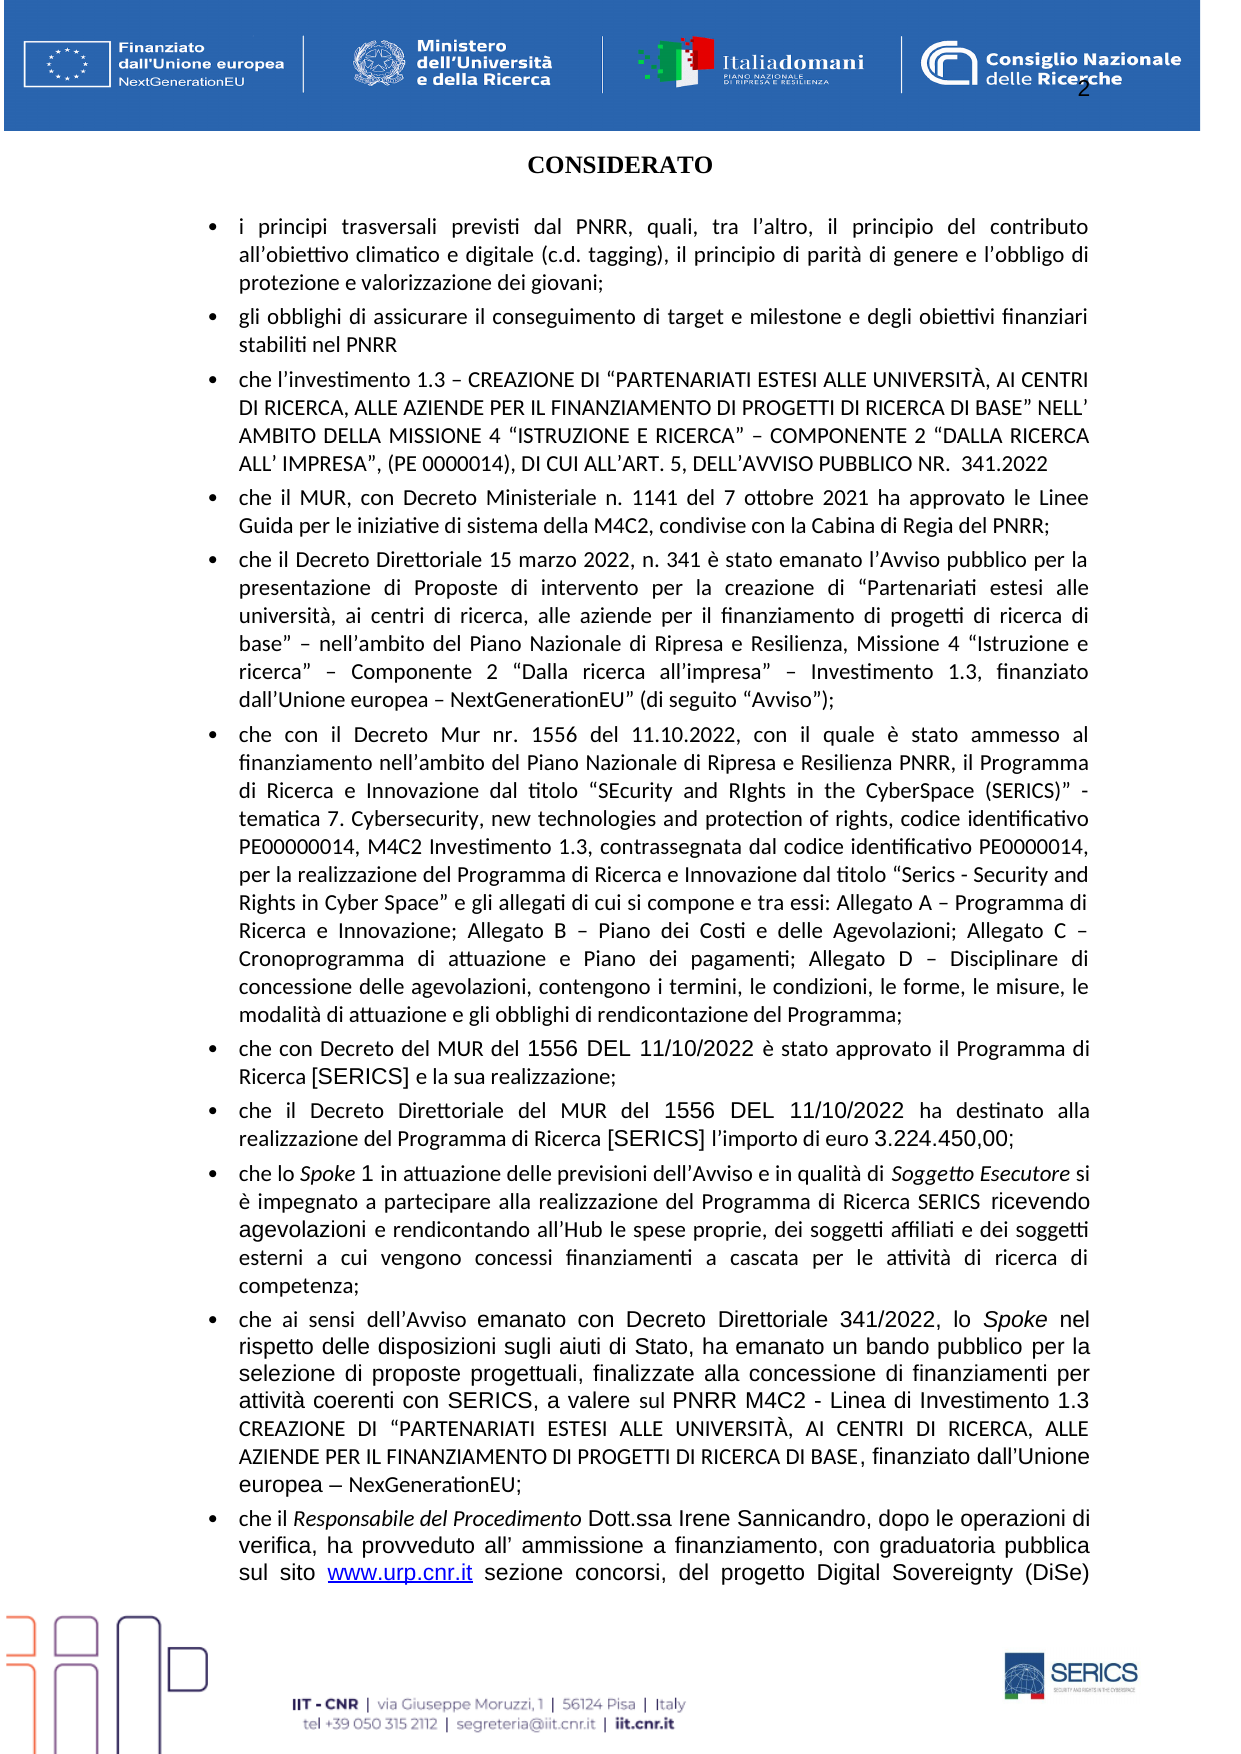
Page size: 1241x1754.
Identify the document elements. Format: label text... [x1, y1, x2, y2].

list che il Decreto Direttoriale 15 marzo 2022, n. 341 è stato emanato l’Avviso pubblico per la presentazione di Proposte di intervento per la creazione di “Partenariati estesi alle università, ai centri di ricerca, alle aziende per il finanziamento di progetti di ricerca di base” – nell’ambito del Piano Nazionale di Ripresa e Resilienza, Missione 4 “Istruzione e ricerca” – Componente 2 “Dalla ricerca all’impresa” – Investimento 1.3, finanziato dall’Unione europea – NextGenerationEU” (di seguito “Avviso”); [209, 545, 1090, 713]
list che il MUR, con Decreto Ministeriale n. 1141 del 7 ottobre 2021 ha approvato le Linee Guida per le iniziative di sistema della M4C2, condivise con la Cabina di Regia del PNRR; [209, 483, 1090, 539]
list i principi trasversali previsti dal PNRR, quali, tra l’altro, il principio del contributo all’obiettivo climatico e digitale (c.d. tagging), il principio di parità di genere e l’obbligo di protezione e valorizzazione dei giovani; [209, 212, 1090, 296]
list che ai sensi dell’Avviso emanato con Decreto Direttoriale 341/2022, lo Spoke nel rispetto delle disposizioni sugli aiuti di Stato, ha emanato un bando pubblico per la selezione di proposte progettuali, finalizzate alla concessione di finanziamenti per attività coerenti con SERICS, a valere sul PNRR M4C2 - Linea di Investimento 1.3 CREAZIONE DI “PARTENARIATI ESTESI ALLE UNIVERSITÀ, AI CENTRI DI RICERCA, ALLE AZIENDE PER IL FINANZIAMENTO DI PROGETTI DI RICERCA DI BASE, finanziato dall’Unione europea – NexGenerationEU; [209, 1305, 1090, 1498]
list che l’investimento 1.3 – CREAZIONE DI “PARTENARIATI ESTESI ALLE UNIVERSITÀ, AI CENTRI DI RICERCA, ALLE AZIENDE PER IL FINANZIAMENTO DI PROGETTI DI RICERCA DI BASE” NELL’ AMBITO DELLA MISSIONE 4 “ISTRUZIONE E RICERCA” – COMPONENTE 2 “DALLA RICERCA ALL’ IMPRESA”, (PE 0000014), DI CUI ALL’ART. 5, DELL’AVVISO PUBBLICO NR. 341.2022 [209, 365, 1090, 477]
list che lo Spoke 1 in attuazione delle previsioni dell’Avviso e in qualità di Soggetto Esecutore si è impegnato a partecipare alla realizzazione del Programma di Ricerca SERICS ricevendo agevolazioni e rendicontando all’Hub le spese proprie, dei soggetti affiliati e dei soggetti esterni a cui vengono concessi finanziamenti a cascata per le attività di ricerca di competenza; [209, 1159, 1090, 1299]
text CONSIDERATO [150, 150, 1090, 179]
list che il Decreto Direttoriale del MUR del 1556 DEL 11/10/2022 ha destinato alla realizzazione del Programma di Ricerca [SERICS] l’importo di euro 3.224.450,00; [209, 1097, 1090, 1153]
list che con Decreto del MUR del 1556 DEL 11/10/2022 è stato approvato il Programma di Ricerca [SERICS] e la sua realizzazione; [209, 1034, 1090, 1090]
picture [4, 0, 1201, 131]
list gli obblighi di assicurare il conseguimento di target e milestone e degli obiettivi finanziari stabiliti nel PNRR [209, 302, 1090, 358]
list che con il Decreto Mur nr. 1556 del 11.10.2022, con il quale è stato ammesso al finanziamento nell’ambito del Piano Nazionale di Ripresa e Resilienza PNRR, il Programma di Ricerca e Innovazione dal titolo “SEcurity and RIghts in the CyberSpace (SERICS)” - tematica 7. Cybersecurity, new technologies and protection of rights, codice identificativo PE00000014, M4C2 Investimento 1.3, contrassegnata dal codice identificativo PE0000014, per la realizzazione del Programma di Ricerca e Innovazione dal titolo “Serics - Security and Rights in Cyber Space” e gli allegati di cui si compone e tra essi: Allegato A – Programma di Ricerca e Innovazione; Allegato B – Piano dei Costi e delle Agevolazioni; Allegato C – Cronoprogramma di attuazione e Piano dei pagamenti; Allegato D – Disciplinare di concessione delle agevolazioni, contengono i termini, le condizioni, le forme, le misure, le modalità di attuazione e gli obblighi di rendicontazione del Programma; [209, 720, 1090, 1028]
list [209, 1504, 1090, 1585]
